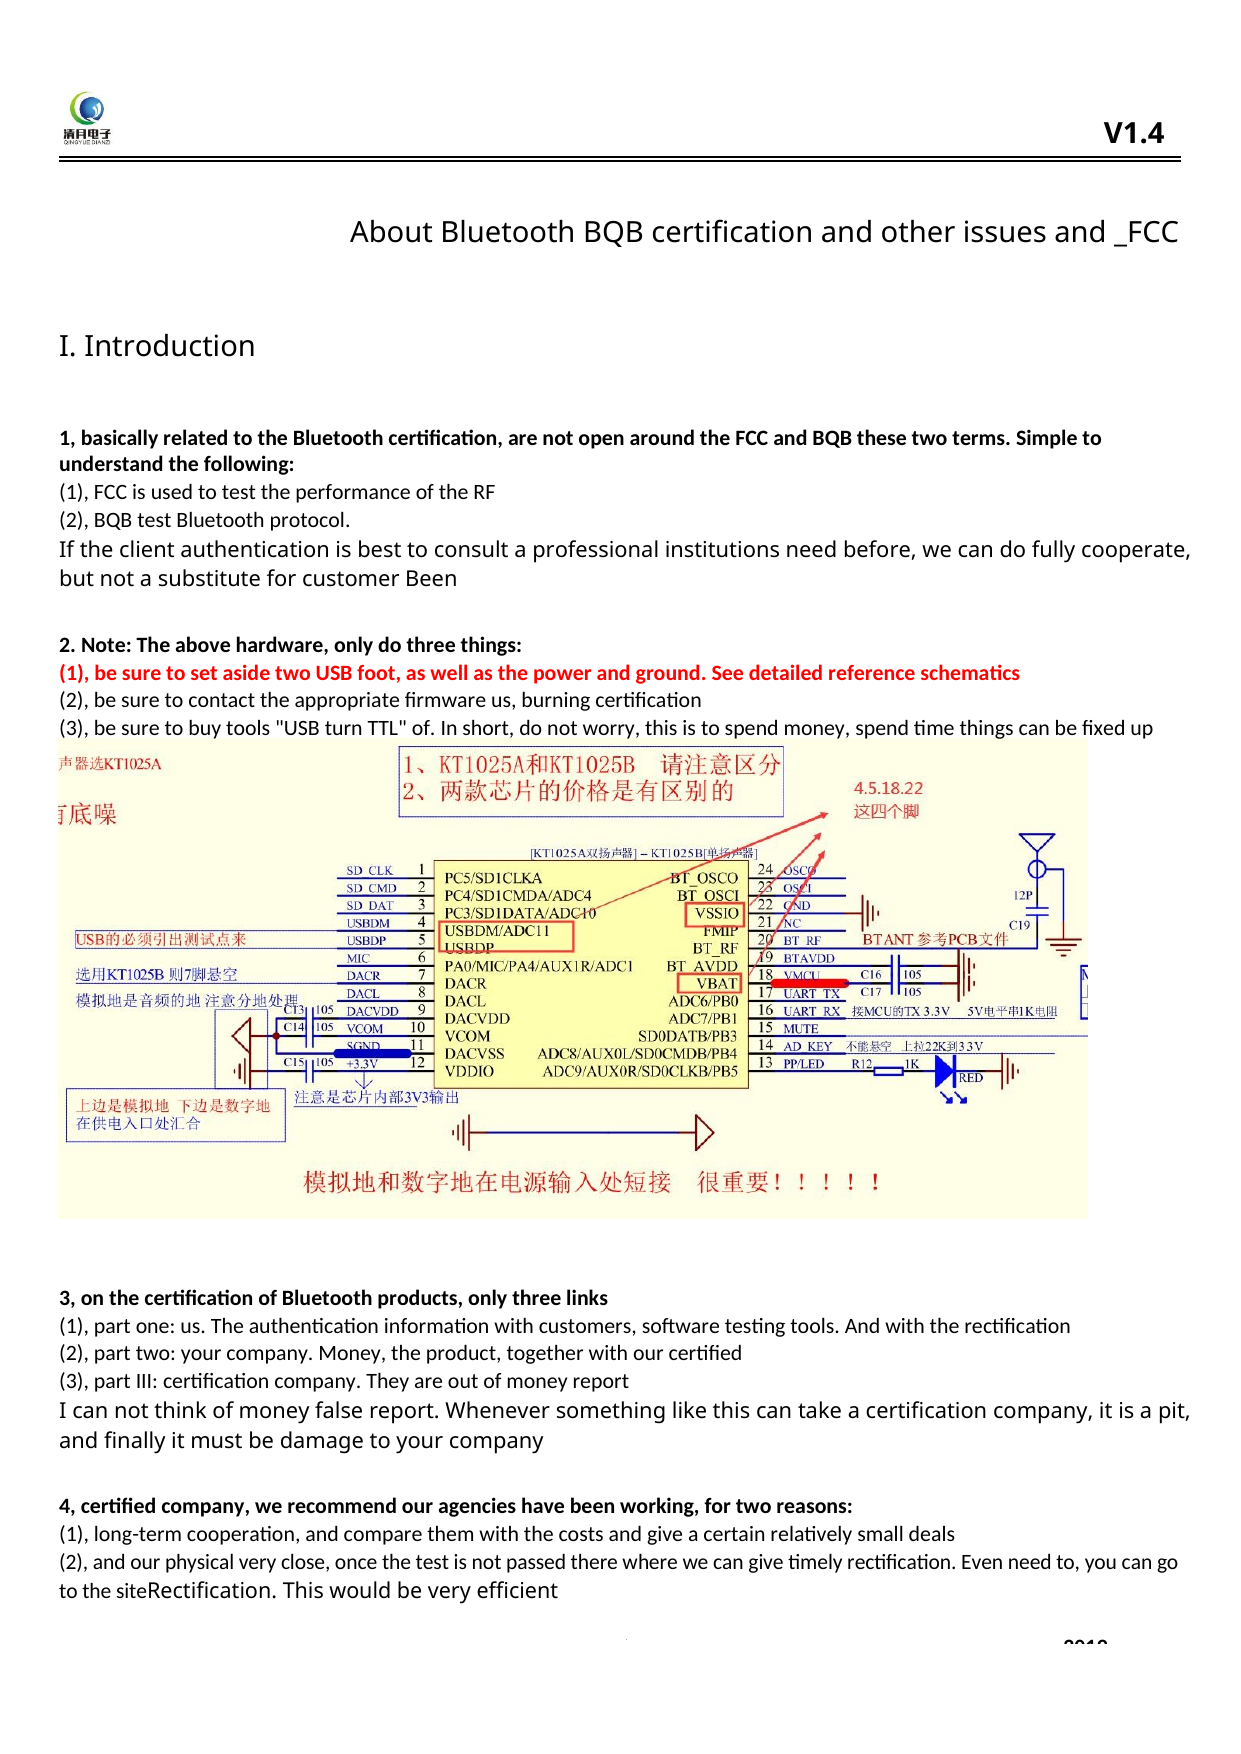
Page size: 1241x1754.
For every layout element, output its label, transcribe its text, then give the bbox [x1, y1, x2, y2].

subtitle 4, certified company, we recommend our agencies have been working, for two reasons: [59, 1492, 1194, 1519]
text (1), FCC is used to test the performance of the RF [59, 478, 1194, 505]
text 1, basically related to the Bluetooth certification, are not open around the FCC and BQB these two terms. Simple to understand the following: [59, 424, 1194, 477]
text (2), part two: your company. Money, the product, together with our certified [59, 1339, 1194, 1366]
text (2), BQB test Bluetooth protocol. [59, 506, 1194, 533]
subtitle 3, on the certification of Bluetooth products, only three links [59, 1284, 1194, 1311]
text (2), and our physical very close, once the test is not passed there where we can give timely rectification. Even need to, you can go to the siteRectification. This would be very efficient [59, 1548, 1181, 1605]
text About Bluetooth BQB certification and other issues and _FCC [350, 212, 1194, 251]
text (2), be sure to contact the appropriate firmware us, burning certification [59, 687, 1194, 713]
text If the client authentication is best to consult a professional institutions need before, we can do fully cooperate, but not a substitute for customer Been [59, 533, 1194, 593]
text I can not think of money false report. Whenever something like this can take a certification company, it is a pit, and finally it must be damage to your company [59, 1395, 1194, 1454]
text (1), long-term cooperation, and compare them with the costs and give a certain relatively small deals [59, 1520, 1194, 1547]
text (3), part III: certification company. They are out of money report [59, 1367, 1194, 1394]
text (1), part one: us. The authentication information with customers, software testing tools. And with the rectification [59, 1312, 1194, 1338]
text (3), be sure to buy tools "USB turn TTL" of. In short, do not worry, this is to spend money, spend time things can be fixed up [59, 714, 1194, 741]
picture [58, 738, 1088, 1219]
subtitle 2. Note: The above hardware, only do three things: [59, 631, 1194, 658]
text (1), be sure to set aside two USB foot, as well as the power and ground. See detailed reference schematics [59, 659, 1194, 686]
picture [58, 90, 116, 146]
text I. Introduction [59, 325, 1194, 365]
